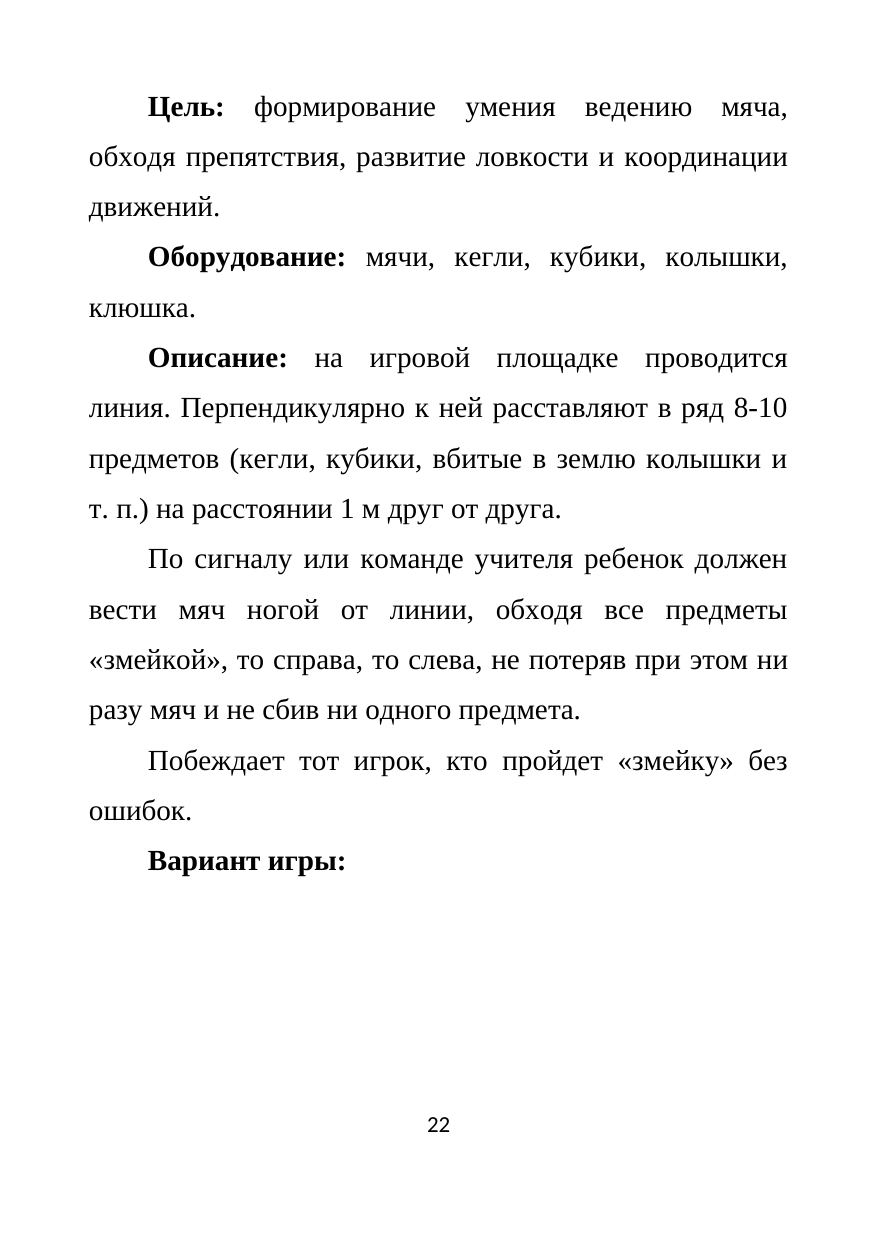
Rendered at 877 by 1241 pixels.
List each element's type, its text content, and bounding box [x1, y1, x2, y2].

text По сигналу или команде учителя ребенок должен вести мяч ногой от линии, обходя все предметы «змейкой», то справа, то слева, не потеряв при этом ни разу мяч и не сбив ни одного предмета. [89, 541, 788, 726]
text Побеждает тот игрок, кто пройдет «змейку» без ошибок. [89, 743, 788, 827]
text Оборудование: мячи, кегли, кубики, колышки, клюшка. [89, 239, 788, 323]
text Описание: на игровой площадке проводится линия. Перпендикулярно к ней расставляют в ряд 8-10 предметов (кегли, кубики, вбитые в землю колышки и т. п.) на расстоянии 1 м друг от друга. [89, 340, 788, 525]
text Цель: формирование умения ведению мяча, обходя препятствия, развитие ловкости и координации движений. [89, 89, 788, 223]
text Вариант игры: [89, 843, 788, 877]
